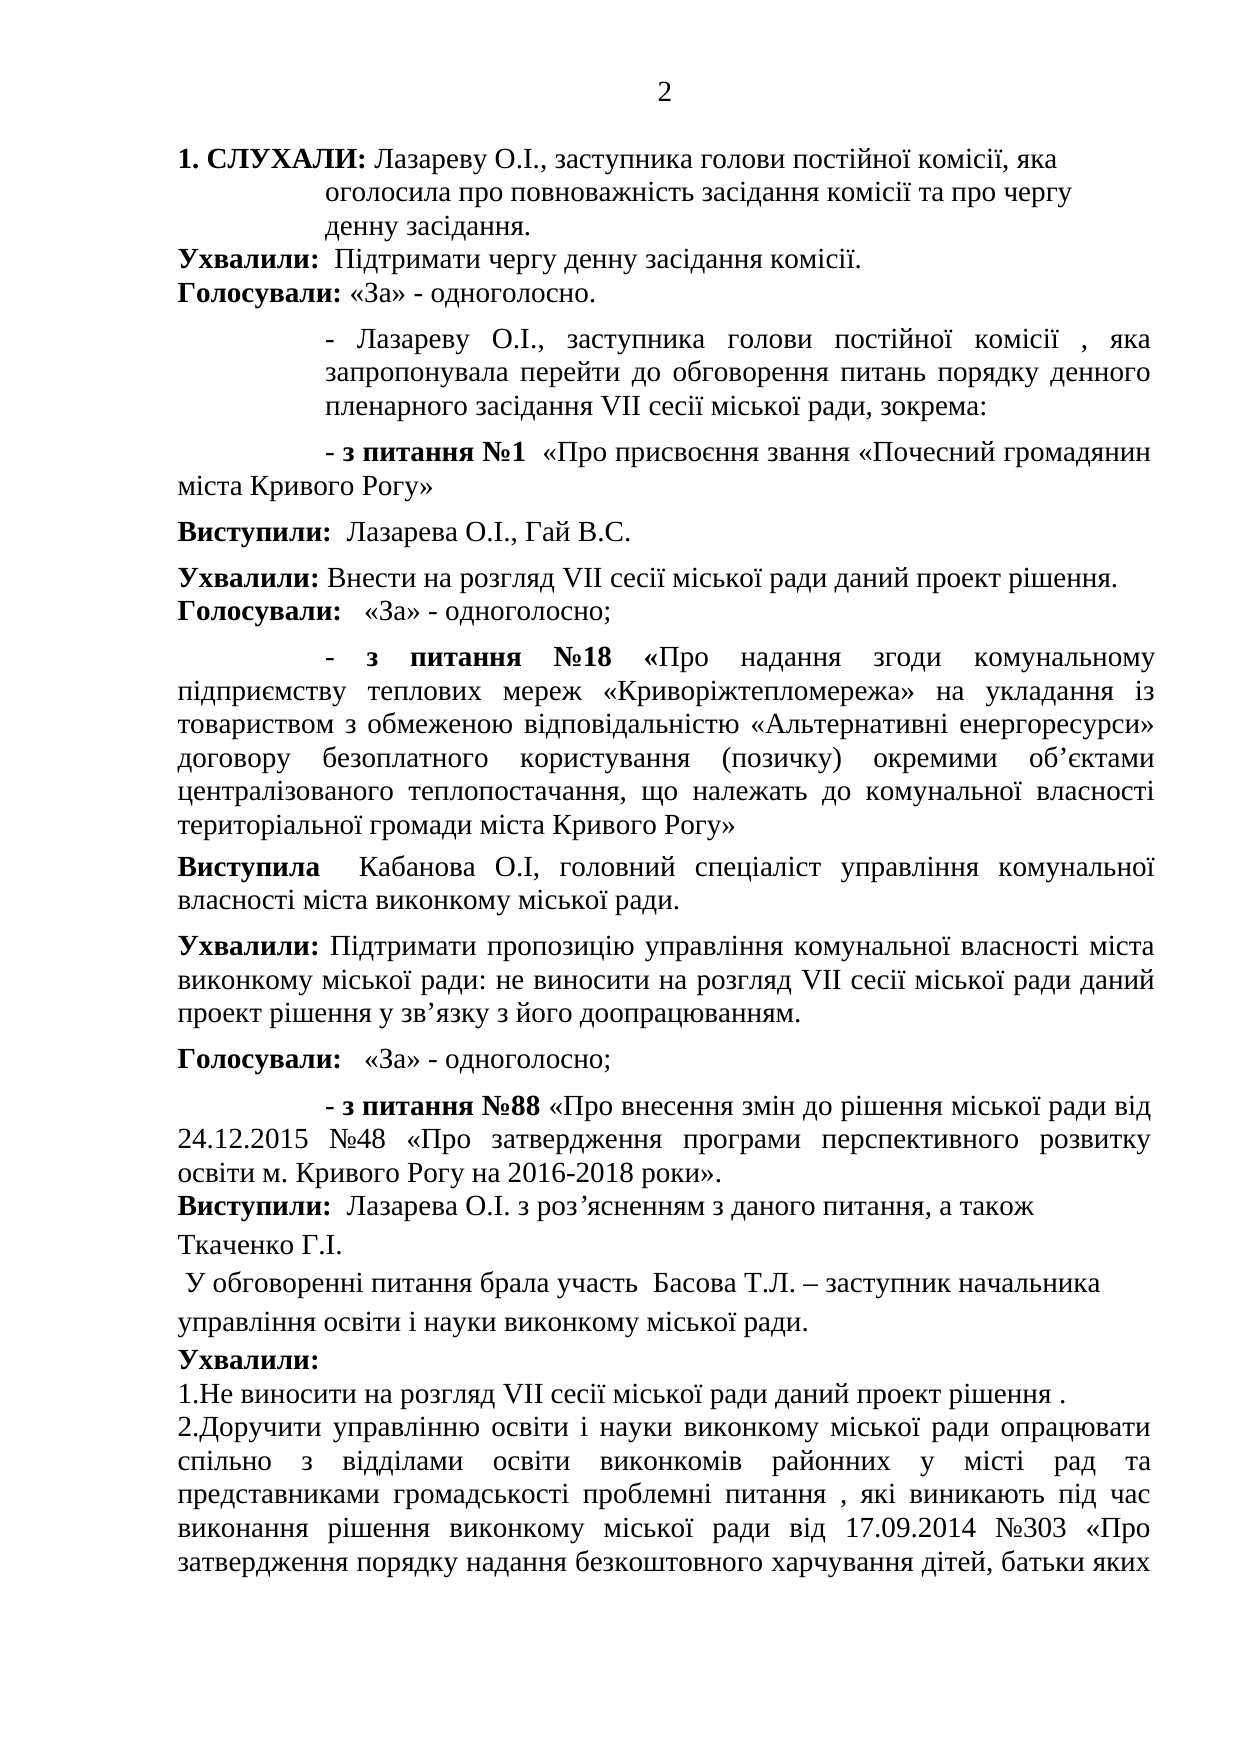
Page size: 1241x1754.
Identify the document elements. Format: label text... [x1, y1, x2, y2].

text Ухвалили: [177, 1342, 1152, 1376]
text 1.Не виносити на розгляд VII сесії міської ради даний проект рішення . [177, 1376, 1152, 1409]
text - Лазареву О.І., заступника голови постійної комісії , яка запропонувала перейти до обговорення питань порядку денного пленарного засідання VII сесії міської ради, зокрема: [325, 321, 1152, 422]
text У обговоренні питання брала участь Басова Т.Л. – заступник начальника управління освіти і науки виконкому міської ради. [177, 1265, 1152, 1337]
text Виступили: Лазарева О.І., Гай В.С. [177, 514, 1152, 547]
text Ухвалили: Підтримати чергу денну засідання комісії. [177, 241, 1152, 275]
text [177, 1409, 1152, 1577]
text - з питання №1 «Про присвоєння звання «Почесний громадянин міста Кривого Рогу» [177, 434, 1152, 501]
text Голосували: «За» - одноголосно. [177, 275, 1152, 308]
text Виступили: Лазарева О.І. з роз’ясненням з даного питання, а також Ткаченко Г.І. [177, 1188, 1152, 1260]
text Ухвалили: Внести на розгляд VII сесії міської ради даний проект рішення. [177, 560, 1152, 593]
text 1. СЛУХАЛИ: Лазареву О.І., заступника голови постійної комісії, яка оголосила про повноважність засідання комісії та про чергу денну засідання. [177, 141, 1152, 241]
text - з питання №88 «Про внесення змін до рішення міської ради від 24.12.2015 №48 «Про затвердження програми перспективного розвитку освіти м. Кривого Рогу на 2016-2018 роки». [177, 1088, 1152, 1188]
text Голосували: «За» - одноголосно; [177, 593, 1152, 627]
table_header - з питання №18 «Про надання згоди комунальному підприємству теплових мереж «Криворіжтепломережа» на укладання із товариством з обмеженою відповідальністю «Альтернативні енергоресурси» договору безоплатного користування (позичку) окремими об’єктами централізованого теплопостачання, що належать до комунальної власності територіальної громади міста Кривого Рогу» Виступила Кабанова О.І, головний спеціаліст управління комунальної власності міста виконкому міської ради. Ухвалили: Підтримати пропозицію управління комунальної власності міста виконкому міської ради: не виносити на розгляд VII сесії міської ради даний проект рішення у зв’язку з його доопрацюванням. Голосували: «За» - одноголосно; [166, 639, 1167, 1088]
